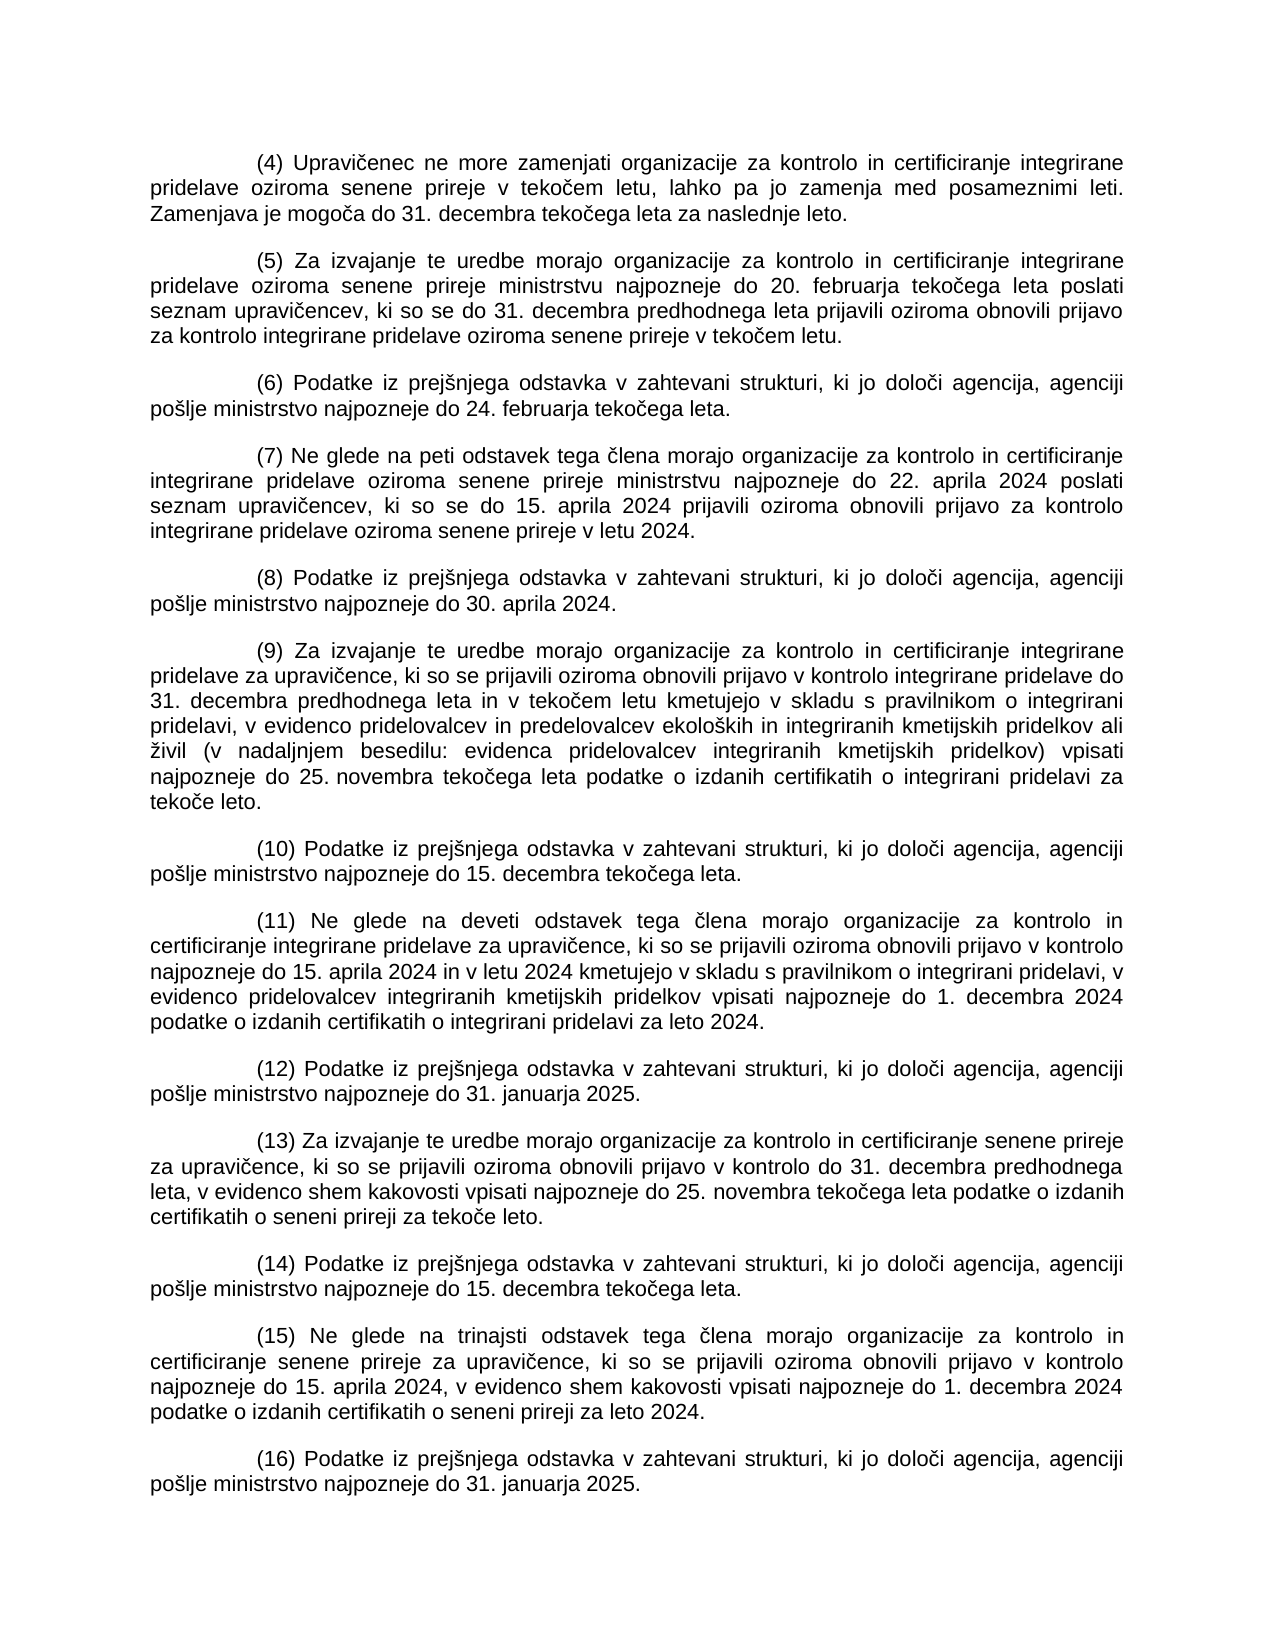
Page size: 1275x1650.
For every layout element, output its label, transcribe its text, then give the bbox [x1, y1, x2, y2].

text (11) Ne glede na deveti odstavek tega člena morajo organizacije za kontrolo in certificiranje integrirane pridelave za upravičence, ki so se prijavili oziroma obnovili prijavo v kontrolo najpozneje do 15. aprila 2024 in v letu 2024 kmetujejo v skladu s pravilnikom o integrirani pridelavi, v evidenco pridelovalcev integriranih kmetijskih pridelkov vpisati najpozneje do 1. decembra 2024 podatke o izdanih certifikatih o integrirani pridelavi za leto 2024. [150, 908, 1125, 1034]
text (5) Za izvajanje te uredbe morajo organizacije za kontrolo in certificiranje integrirane pridelave oziroma senene prireje ministrstvu najpozneje do 20. februarja tekočega leta poslati seznam upravičencev, ki so se do 31. decembra predhodnega leta prijavili oziroma obnovili prijavo za kontrolo integrirane pridelave oziroma senene prireje v tekočem letu. [150, 247, 1125, 348]
text (15) Ne glede na trinajsti odstavek tega člena morajo organizacije za kontrolo in certificiranje senene prireje za upravičence, ki so se prijavili oziroma obnovili prijavo v kontrolo najpozneje do 15. aprila 2024, v evidenco shem kakovosti vpisati najpozneje do 1. decembra 2024 podatke o izdanih certifikatih o seneni prireji za leto 2024. [150, 1323, 1125, 1424]
text (16) Podatke iz prejšnjega odstavka v zahtevani strukturi, ki jo določi agencija, agenciji pošlje ministrstvo najpozneje do 31. januarja 2025. [150, 1446, 1125, 1496]
text (4) Upravičenec ne more zamenjati organizacije za kontrolo in certificiranje integrirane pridelave oziroma senene prireje v tekočem letu, lahko pa jo zamenja med posameznimi leti. Zamenjava je mogoča do 31. decembra tekočega leta za naslednje leto. [150, 150, 1125, 226]
text (14) Podatke iz prejšnjega odstavka v zahtevani strukturi, ki jo določi agencija, agenciji pošlje ministrstvo najpozneje do 15. decembra tekočega leta. [150, 1251, 1125, 1301]
text (13) Za izvajanje te uredbe morajo organizacije za kontrolo in certificiranje senene prireje za upravičence, ki so se prijavili oziroma obnovili prijavo v kontrolo do 31. decembra predhodnega leta, v evidenco shem kakovosti vpisati najpozneje do 25. novembra tekočega leta podatke o izdanih certifikatih o seneni prireji za tekoče leto. [150, 1128, 1125, 1229]
text (12) Podatke iz prejšnjega odstavka v zahtevani strukturi, ki jo določi agencija, agenciji pošlje ministrstvo najpozneje do 31. januarja 2025. [150, 1056, 1125, 1106]
text (9) Za izvajanje te uredbe morajo organizacije za kontrolo in certificiranje integrirane pridelave za upravičence, ki so se prijavili oziroma obnovili prijavo v kontrolo integrirane pridelave do 31. decembra predhodnega leta in v tekočem letu kmetujejo v skladu s pravilnikom o integrirani pridelavi, v evidenco pridelovalcev in predelovalcev ekoloških in integriranih kmetijskih pridelkov ali živil (v nadaljnjem besedilu: evidenca pridelovalcev integriranih kmetijskih pridelkov) vpisati najpozneje do 25. novembra tekočega leta podatke o izdanih certifikatih o integrirani pridelavi za tekoče leto. [150, 637, 1125, 814]
text (7) Ne glede na peti odstavek tega člena morajo organizacije za kontrolo in certificiranje integrirane pridelave oziroma senene prireje ministrstvu najpozneje do 22. aprila 2024 poslati seznam upravičencev, ki so se do 15. aprila 2024 prijavili oziroma obnovili prijavo za kontrolo integrirane pridelave oziroma senene prireje v letu 2024. [150, 442, 1125, 543]
text (10) Podatke iz prejšnjega odstavka v zahtevani strukturi, ki jo določi agencija, agenciji pošlje ministrstvo najpozneje do 15. decembra tekočega leta. [150, 836, 1125, 886]
text (6) Podatke iz prejšnjega odstavka v zahtevani strukturi, ki jo določi agencija, agenciji pošlje ministrstvo najpozneje do 24. februarja tekočega leta. [150, 370, 1125, 421]
text (8) Podatke iz prejšnjega odstavka v zahtevani strukturi, ki jo določi agencija, agenciji pošlje ministrstvo najpozneje do 30. aprila 2024. [150, 565, 1125, 616]
